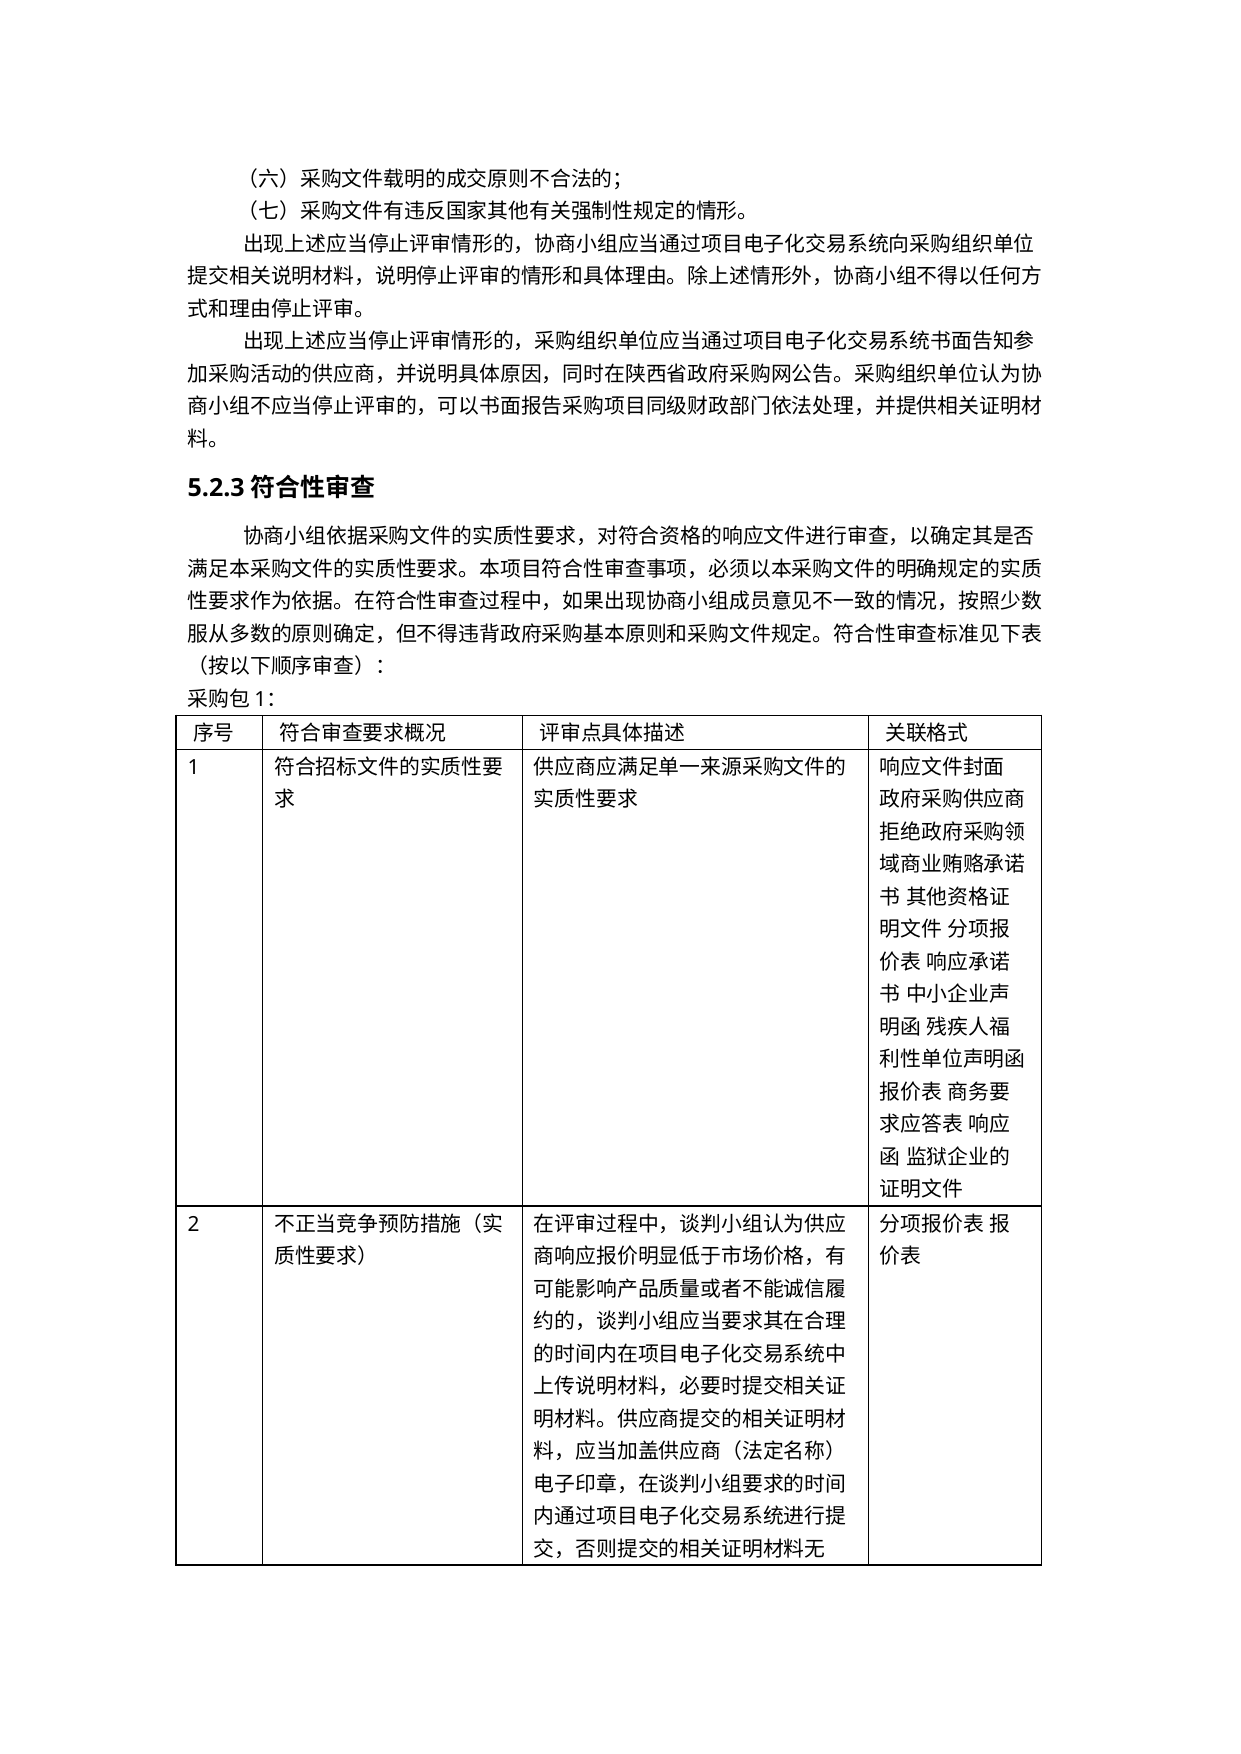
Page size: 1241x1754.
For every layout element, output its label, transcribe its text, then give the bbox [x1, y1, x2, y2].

table_header 序号 [177, 716, 262, 748]
text （六）采购文件载明的成交原则不合法的； [187, 162, 1053, 194]
table_cell 1 [177, 750, 262, 1205]
table_cell 供应商应满足单一来源采购文件的实质性要求 [523, 750, 868, 1205]
table_cell 不正当竞争预防措施（实质性要求） [263, 1207, 522, 1564]
table_cell 符合招标文件的实质性要求 [263, 750, 522, 1205]
table_header 符合审查要求概况 [263, 716, 522, 748]
table_cell 响应文件封面 政府采购供应商拒绝政府采购领域商业贿赂承诺书 其他资格证明文件 分项报价表 响应承诺书 中小企业声明函 残疾人福利性单位声明函 报价表 商务要求应答表 响应函 监狱企业的证明文件 [869, 750, 1041, 1205]
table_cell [523, 1207, 868, 1564]
table_cell 分项报价表 报价表 [869, 1207, 1041, 1564]
text 5.2.3符合性审查 [187, 454, 1053, 519]
text 采购包1： [187, 682, 1053, 714]
table_header 关联格式 [869, 716, 1041, 748]
text （七）采购文件有违反国家其他有关强制性规定的情形。 [187, 194, 1053, 227]
text 出现上述应当停止评审情形的，采购组织单位应当通过项目电子化交易系统书面告知参加采购活动的供应商，并说明具体原因，同时在陕西省政府采购网公告。采购组织单位认为协商小组不应当停止评审的，可以书面报告采购项目同级财政部门依法处理，并提供相关证明材料。 [187, 324, 1053, 454]
table_cell 2 [177, 1207, 262, 1564]
text 出现上述应当停止评审情形的，协商小组应当通过项目电子化交易系统向采购组织单位提交相关说明材料，说明停止评审的情形和具体理由。除上述情形外，协商小组不得以任何方式和理由停止评审。 [187, 227, 1053, 324]
text 协商小组依据采购文件的实质性要求，对符合资格的响应文件进行审查，以确定其是否满足本采购文件的实质性要求。本项目符合性审查事项，必须以本采购文件的明确规定的实质性要求作为依据。在符合性审查过程中，如果出现协商小组成员意见不一致的情况，按照少数服从多数的原则确定，但不得违背政府采购基本原则和采购文件规定。符合性审查标准见下表（按以下顺序审查）： [187, 519, 1053, 682]
table_header 评审点具体描述 [523, 716, 868, 748]
